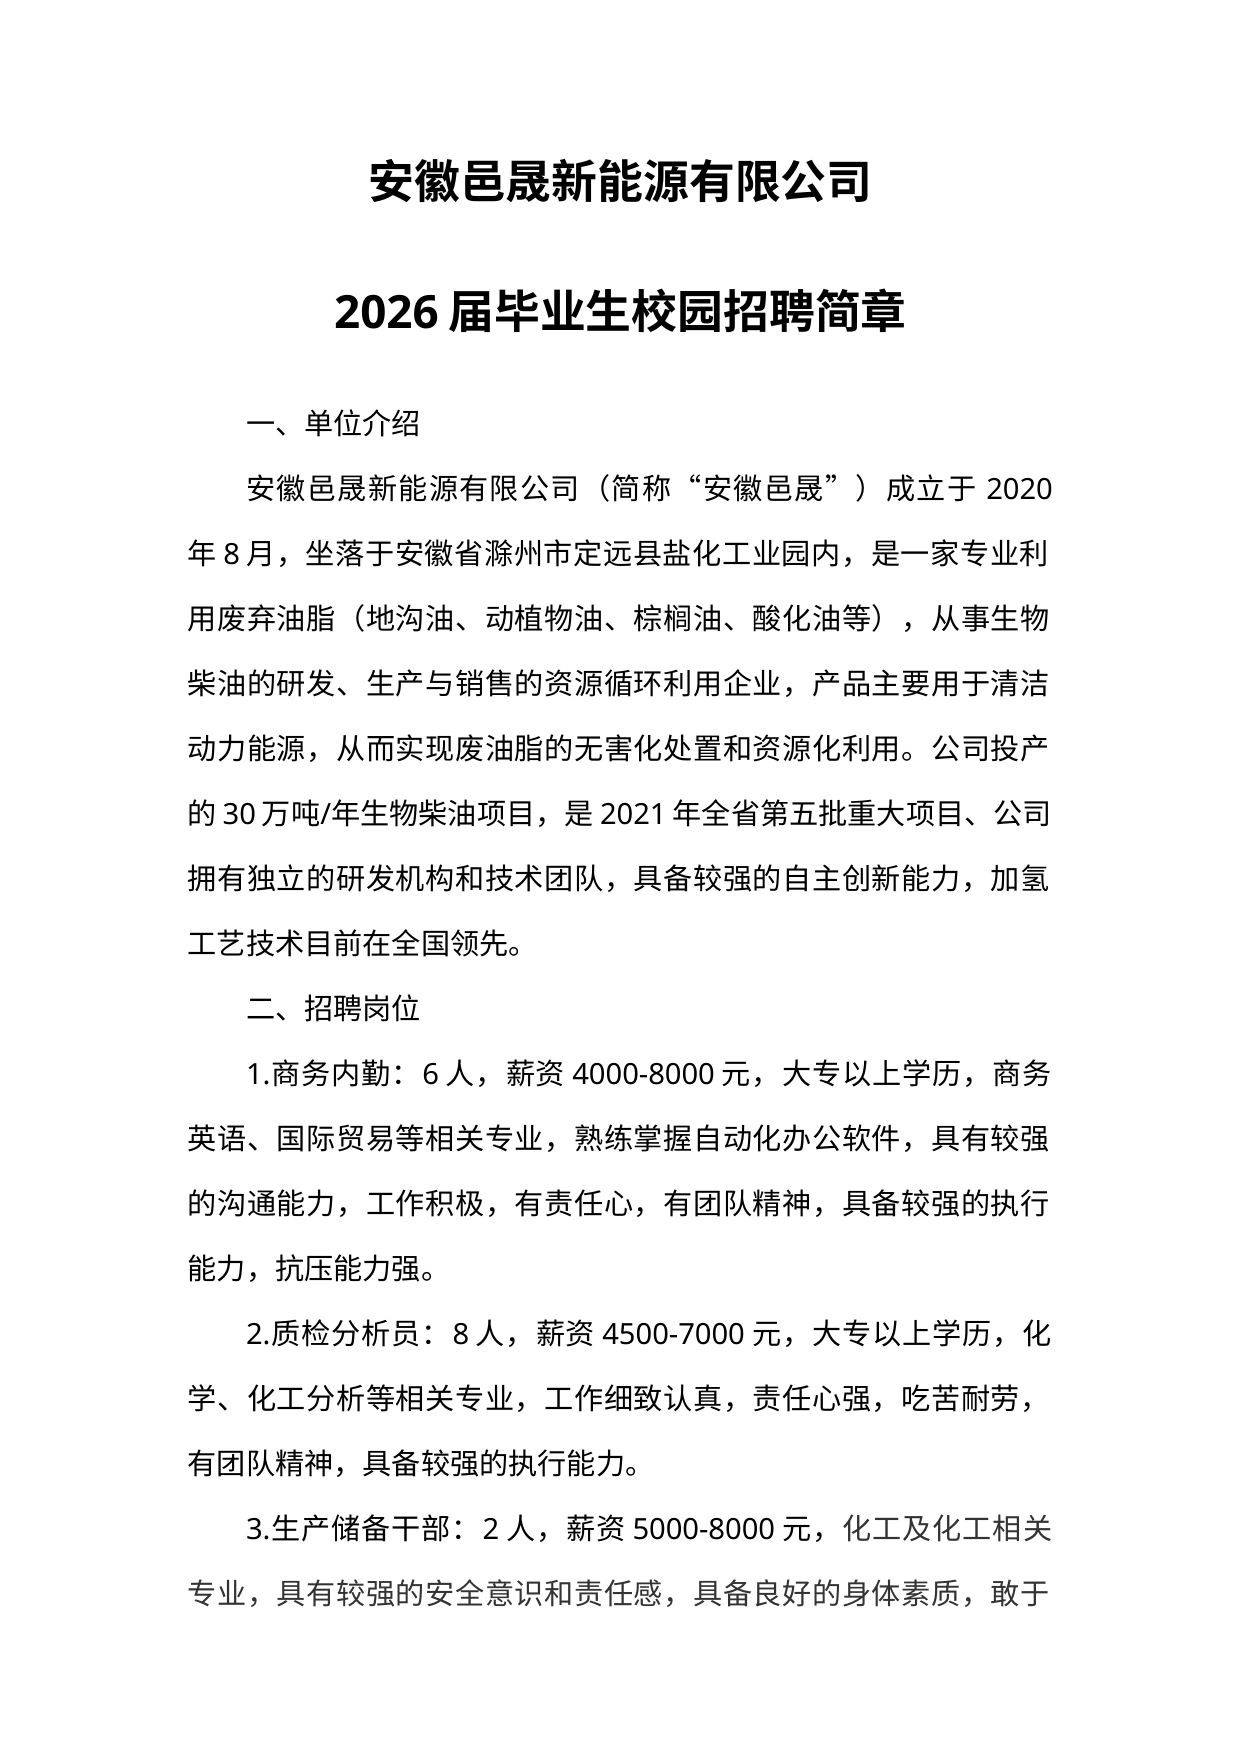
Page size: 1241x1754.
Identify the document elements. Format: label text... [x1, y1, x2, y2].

text 安徽邑晟新能源有限公司（简称“安徽邑晟”）成立于2020年8月，坐落于安徽省滁州市定远县盐化工业园内，是一家专业利用废弃油脂（地沟油、动植物油、棕榈油、酸化油等），从事生物柴油的研发、生产与销售的资源循环利用企业，产品主要用于清洁动力能源，从而实现废油脂的无害化处置和资源化利用。公司投产的30万吨/年生物柴油项目，是2021年全省第五批重大项目、公司拥有独立的研发机构和技术团队，具备较强的自主创新能力，加氢工艺技术目前在全国领先。 [187, 454, 1053, 974]
text 安徽邑晟新能源有限公司 [187, 129, 1053, 227]
text 二、招聘岗位 [187, 974, 1053, 1039]
list 单位介绍 [187, 389, 1053, 454]
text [187, 1494, 1053, 1624]
text 2026届毕业生校园招聘简章 [187, 259, 1053, 357]
text 1.商务内勤：6人，薪资4000-8000元，大专以上学历，商务英语、国际贸易等相关专业，熟练掌握自动化办公软件，具有较强的沟通能力，工作积极，有责任心，有团队精神，具备较强的执行能力，抗压能力强。 [187, 1039, 1053, 1299]
text 2.质检分析员：8人，薪资4500-7000元，大专以上学历，化学、化工分析等相关专业，工作细致认真，责任心强，吃苦耐劳，有团队精神，具备较强的执行能力。 [187, 1299, 1053, 1494]
